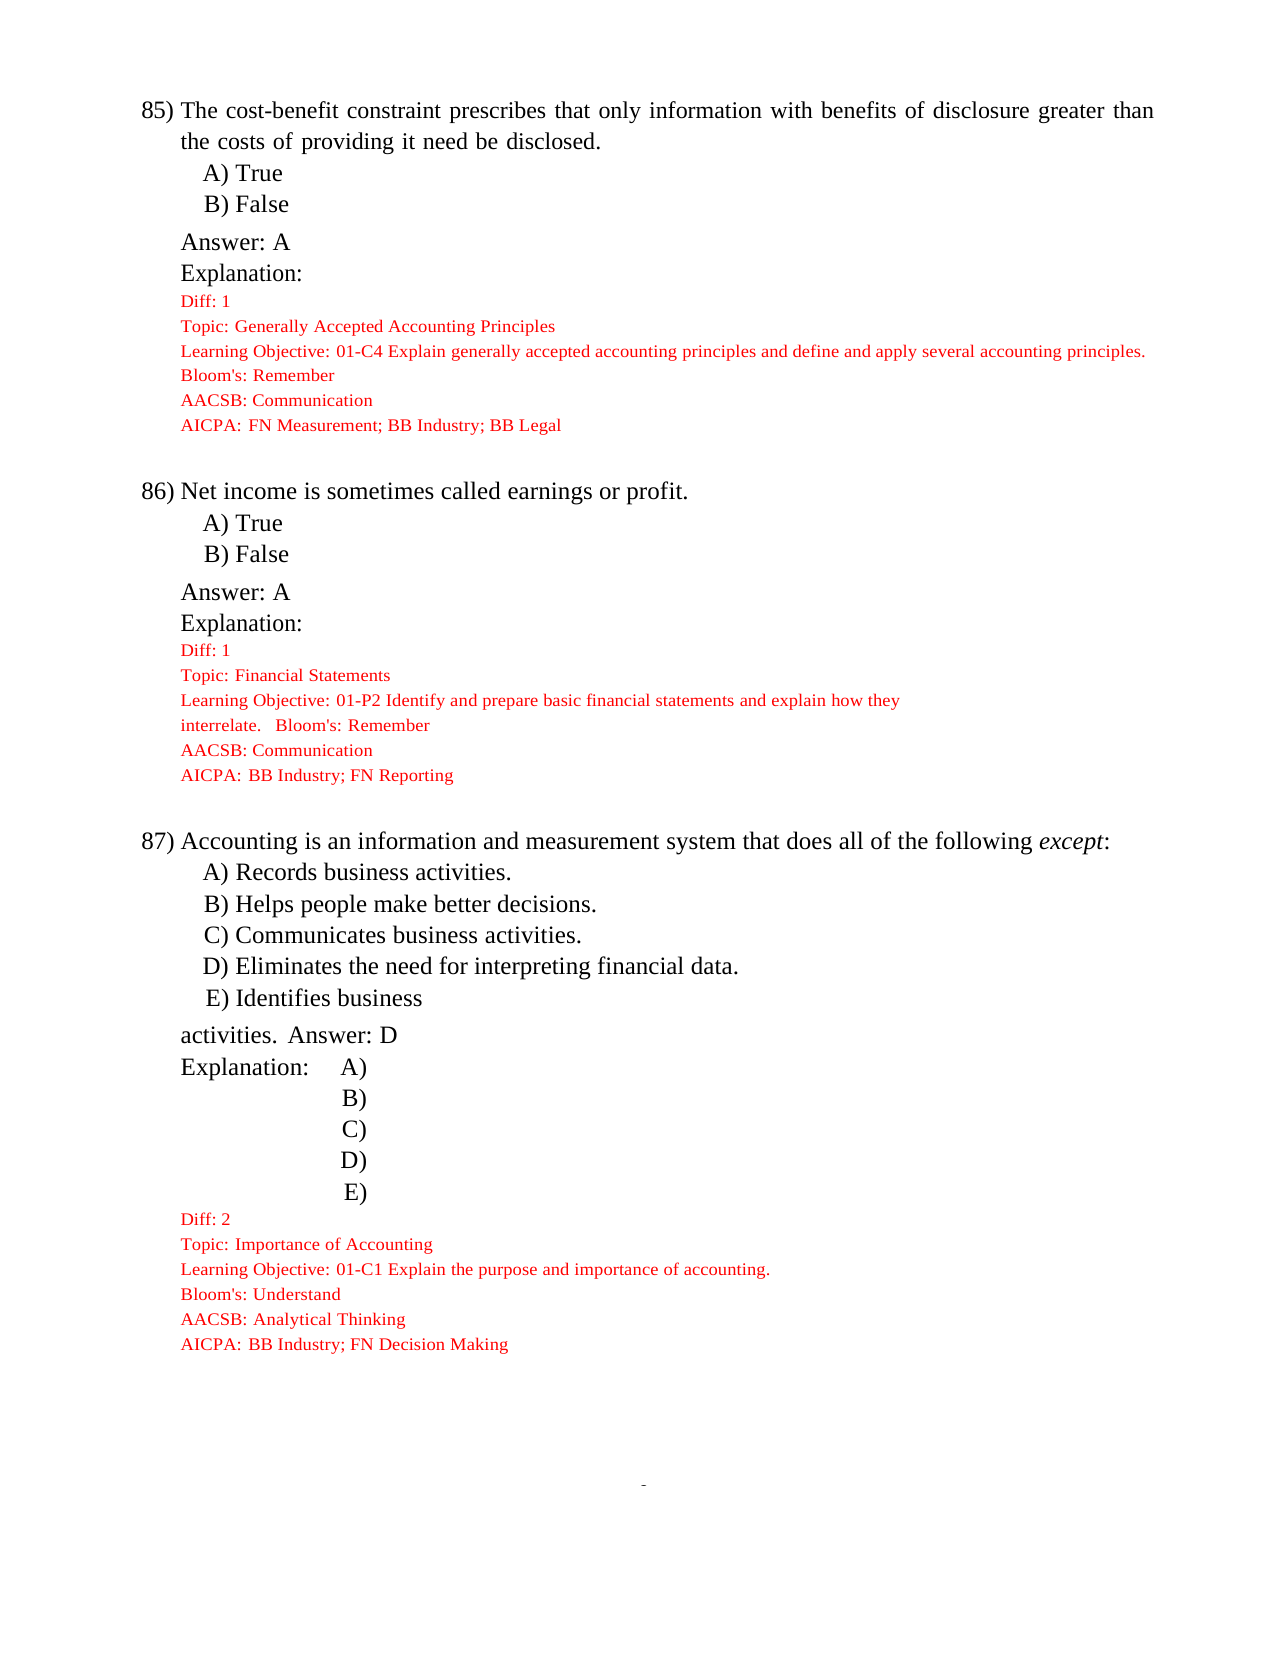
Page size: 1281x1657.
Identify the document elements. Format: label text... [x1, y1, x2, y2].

text B) [342, 1083, 1147, 1111]
text Explanation: A) [180, 1057, 1203, 1080]
text C) [342, 1114, 1147, 1143]
text Answer: A Explanation: [180, 227, 368, 287]
list Communicates business activities. [204, 920, 1203, 949]
list Records business activities. [180, 857, 1203, 886]
text Diff: 1 [180, 290, 1147, 311]
text E) [343, 1177, 1147, 1206]
list Helps people make better decisions. [204, 889, 1203, 917]
text D) [340, 1145, 1147, 1174]
text Diff: 1 [180, 640, 1147, 660]
text AICPA: BB Industry; FN Reporting [180, 764, 1147, 785]
text AICPA: BB Industry; FN Decision Making [180, 1334, 1147, 1354]
list False [204, 539, 1203, 568]
text Learning Objective: 01-P2 Identify and prepare basic financial statements and explain how they interrelate. Bloom's: Remember [180, 690, 984, 735]
list True [202, 508, 1203, 536]
list False [204, 189, 1203, 218]
text AICPA: FN Measurement; BB Industry; BB Legal [180, 415, 1147, 435]
text Diff: 2 [180, 1209, 1147, 1229]
text Topic: Importance of Accounting [180, 1234, 1147, 1254]
list The cost-benefit constraint prescribes that only information with benefits of disclosure greater than the costs of providing it need be disclosed. [141, 96, 1172, 155]
subtitle True [202, 158, 1203, 187]
text AACSB: Analytical Thinking [180, 1309, 1147, 1329]
subtitle Accounting is an information and measurement system that does all of the following except: [141, 826, 1203, 855]
text Learning Objective: 01-C4 Explain generally accepted accounting principles and define and apply several accounting principles. Bloom's: Remember [180, 340, 1147, 385]
text Answer: A Explanation: [180, 577, 368, 636]
text Learning Objective: 01-C1 Explain the purpose and importance of accounting. Bloom's: Understand [180, 1259, 803, 1304]
text Topic: Generally Accepted Accounting Principles [180, 315, 1147, 336]
subtitle Net income is sometimes called earnings or profit. [141, 476, 1203, 505]
text AACSB: Communication [180, 390, 1147, 410]
list Eliminates the need for interpreting financial data. [202, 951, 1203, 980]
list Identifies business activities. Answer: D [180, 983, 524, 1049]
text Topic: Financial Statements [180, 665, 1147, 685]
text AACSB: Communication [180, 739, 1147, 760]
